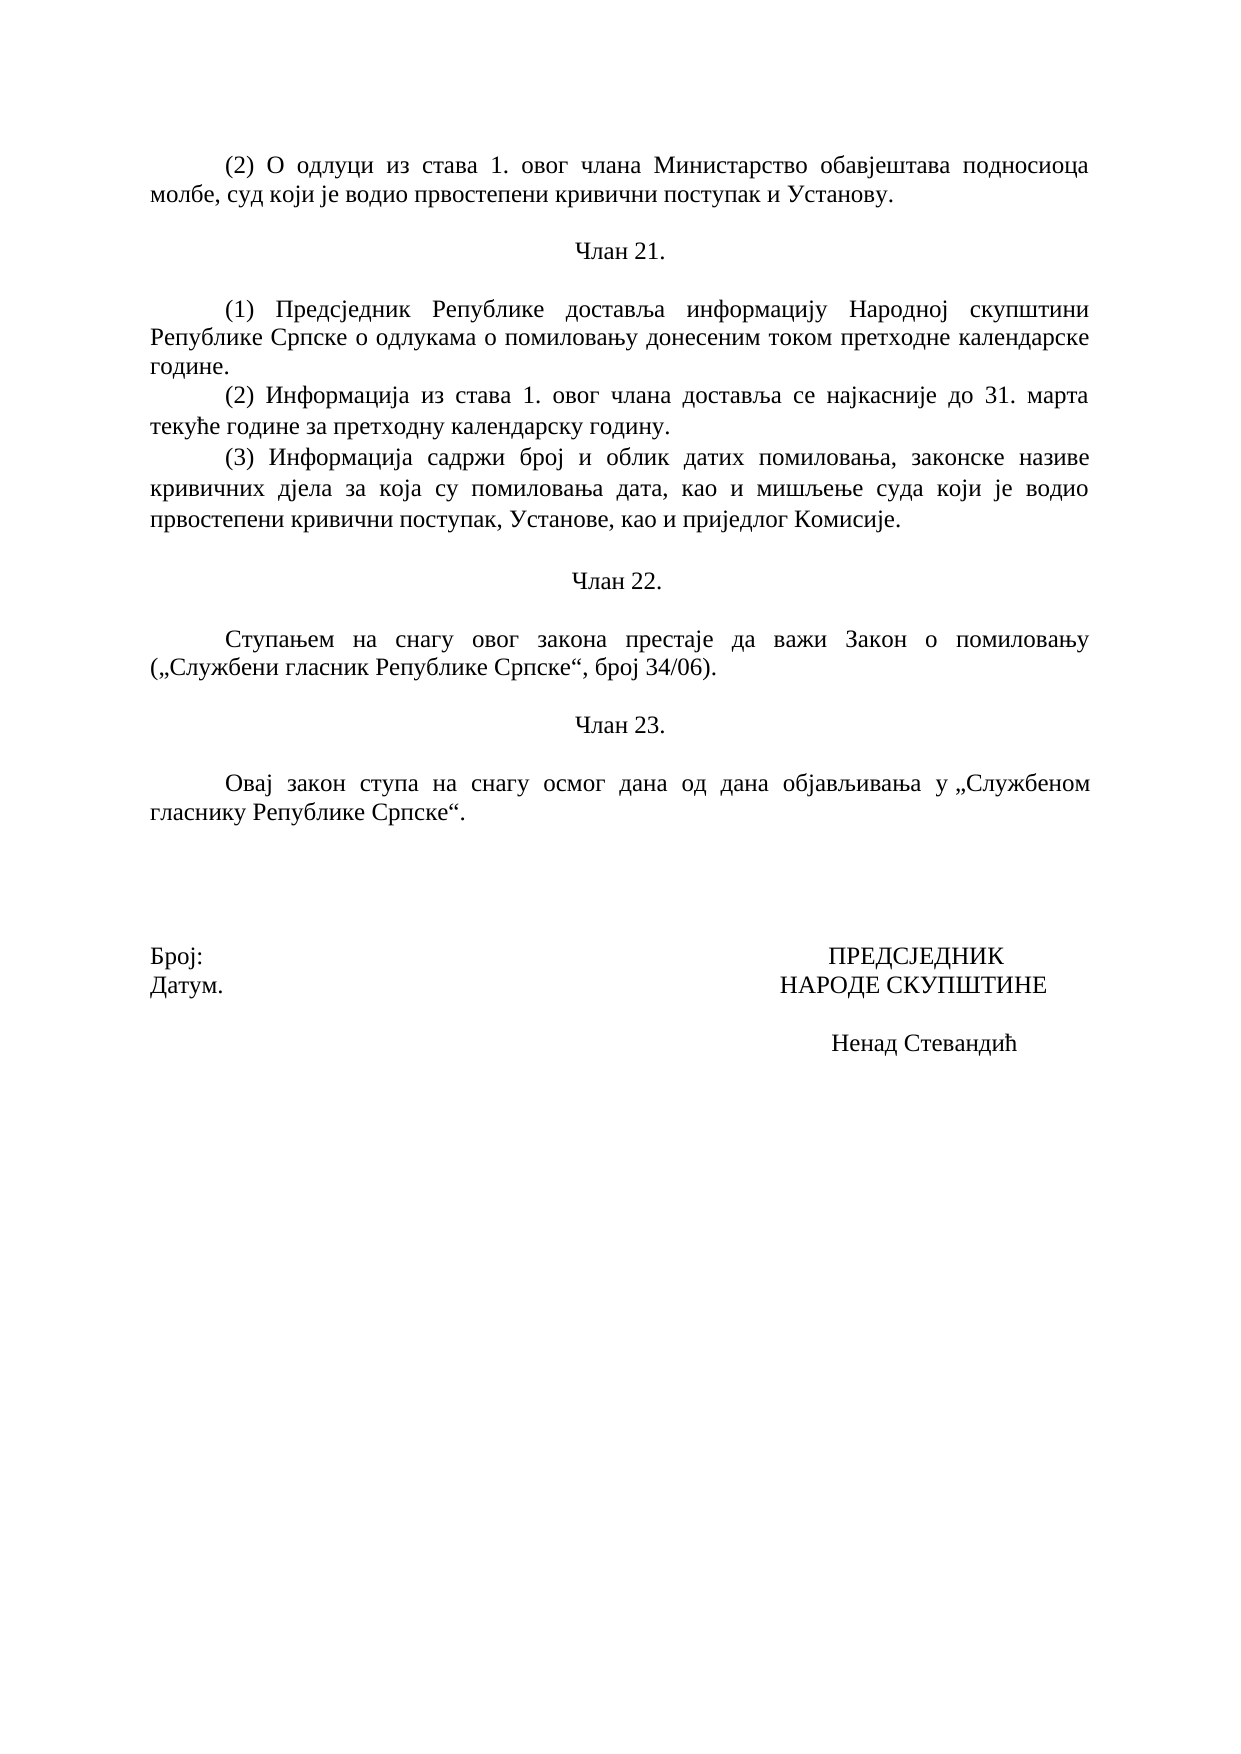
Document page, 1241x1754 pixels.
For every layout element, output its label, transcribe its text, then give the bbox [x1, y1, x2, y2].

text Ненад Стевандић [150, 1028, 1090, 1057]
text Члан 22. [150, 566, 1090, 595]
text Датум. НАРОДЕ СКУПШТИНЕ [150, 970, 1090, 999]
text (1) Предсједник Републике доставља информацију Народној скупштини Републике Српске о одлукама о помиловању донесеним током претходне календарске године. [150, 294, 1090, 380]
text (3) Информација садржи број и облик датих помиловања, законске називе кривичних дјела за која су помиловања дата, као и мишљење суда који је водио првостепени кривични поступак, Установе, као и приједлог Комисије. [150, 442, 1090, 533]
text Члан 23. [150, 710, 1090, 739]
text (2) Информација из става 1. овог члана доставља се најкасније до 31. марта текуће године за претходну календарску годину. [150, 380, 1090, 440]
text Овај закон ступа на снагу осмог дана од дана објављивања у „Службеном гласнику Републике Српске“. [150, 768, 1090, 825]
text Члан 21. [150, 236, 1090, 265]
text Ступањем на снагу овог закона престаје да важи Закон о помиловању („Службени гласник Републике Српске“, број 34/06). [150, 624, 1090, 681]
text (2) О одлуци из става 1. овог члана Министарство обавјештава подносиоца молбе, суд који је водио првостепени кривични поступак и Установу. [150, 150, 1090, 207]
text Број: ПРЕДСЈЕДНИК [150, 941, 1090, 970]
